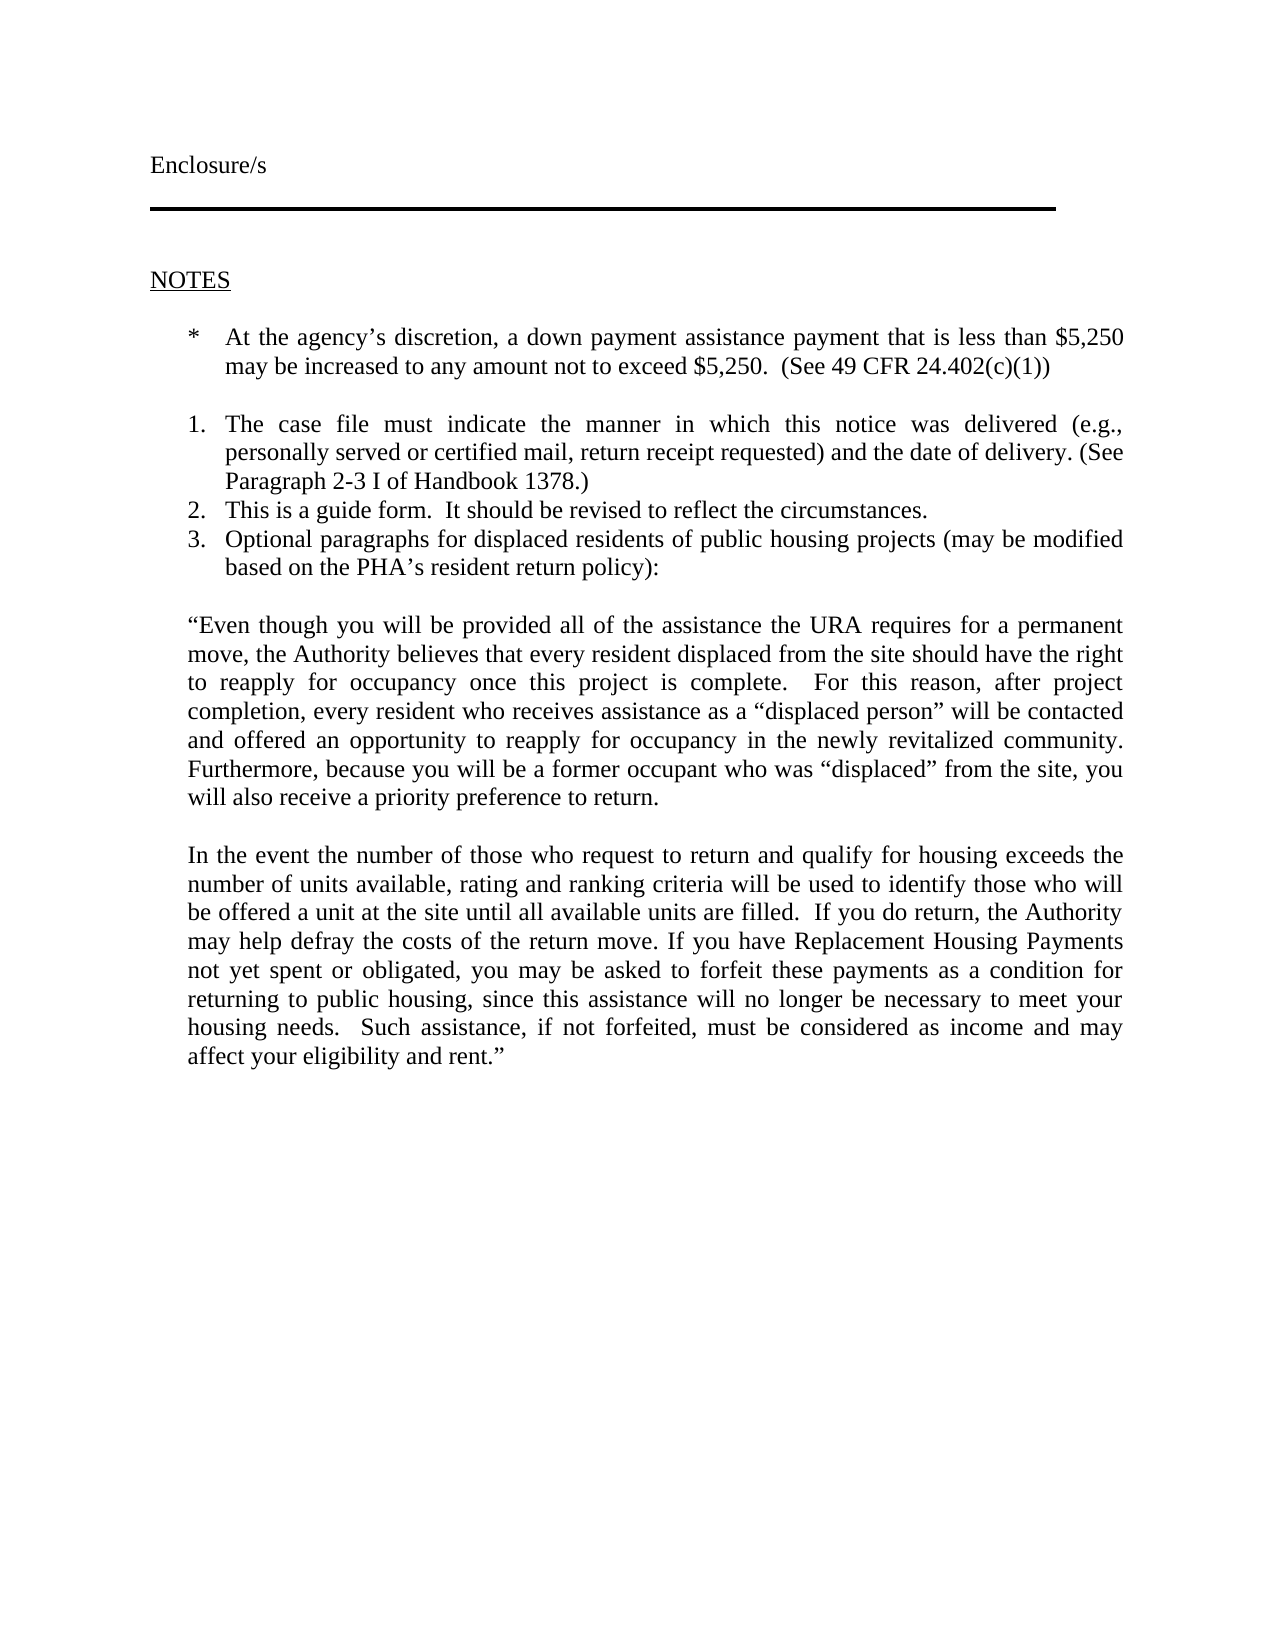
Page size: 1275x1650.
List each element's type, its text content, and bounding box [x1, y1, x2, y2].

list This is a guide form. It should be revised to reflect the circumstances. [187, 495, 1124, 524]
text NOTES [150, 265, 1125, 294]
text In the event the number of those who request to return and qualify for housing exceeds the number of units available, rating and ranking criteria will be used to identify those who will be offered a unit at the site until all available units are filled. If you do return, the Authority may help defray the costs of the return move. If you have Replacement Housing Payments not yet spent or obligated, you may be asked to forfeit these payments as a condition for returning to public housing, since this assistance will no longer be necessary to meet your housing needs. Such assistance, if not forfeited, must be considered as income and may affect your eligibility and rent.” [187, 840, 1124, 1070]
text * At the agency’s discretion, a down payment assistance payment that is less than $5,250 may be increased to any amount not to exceed $5,250. (See 49 CFR 24.402(c)(1)) [187, 322, 1125, 380]
text “Even though you will be provided all of the assistance the URA requires for a permanent move, the Authority believes that every resident displaced from the site should have the right to reapply for occupancy once this project is complete. For this reason, after project completion, every resident who receives assistance as a “displaced person” will be contacted and offered an opportunity to reapply for occupancy in the newly revitalized community. Furthermore, because you will be a former occupant who was “displaced” from the site, you will also receive a priority preference to return. [187, 610, 1124, 811]
list Optional paragraphs for displaced residents of public housing projects (may be modified based on the PHA’s resident return policy): [187, 524, 1124, 581]
list The case file must indicate the manner in which this notice was delivered (e.g., personally served or certified mail, return receipt requested) and the date of delivery. (See Paragraph 2-3 I of Handbook 1378.) [187, 409, 1124, 495]
text Enclosure/s [150, 150, 1124, 179]
